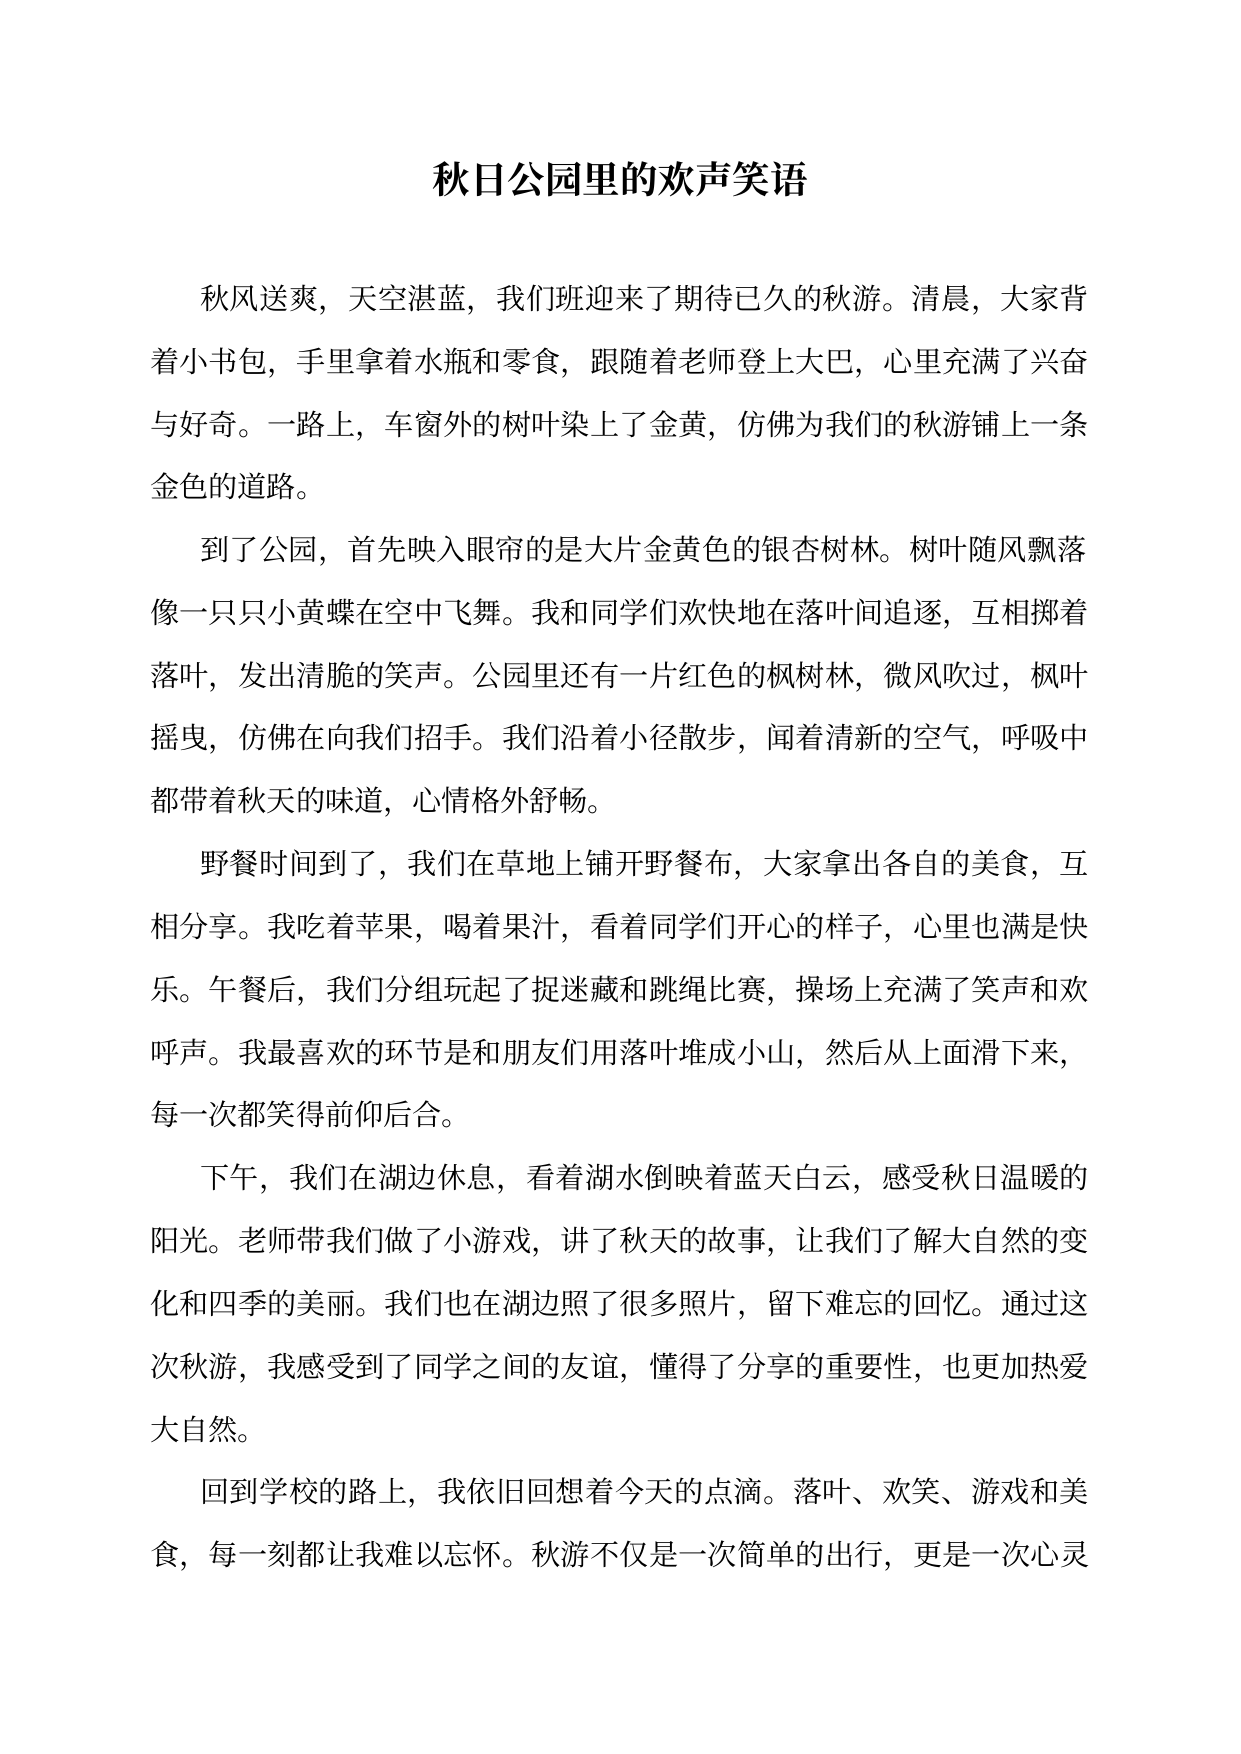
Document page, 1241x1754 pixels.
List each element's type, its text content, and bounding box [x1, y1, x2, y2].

text 秋风送爽，天空湛蓝，我们班迎来了期待已久的秋游。清晨，大家背着小书包，手里拿着水瓶和零食，跟随着老师登上大巴，心里充满了兴奋与好奇。一路上，车窗外的树叶染上了金黄，仿佛为我们的秋游铺上一条金色的道路。 [150, 276, 1090, 506]
text 下午，我们在湖边休息，看着湖水倒映着蓝天白云，感受秋日温暖的阳光。老师带我们做了小游戏，讲了秋天的故事，让我们了解大自然的变化和四季的美丽。我们也在湖边照了很多照片，留下难忘的回忆。通过这次秋游，我感受到了同学之间的友谊，懂得了分享的重要性，也更加热爱大自然。 [150, 1155, 1090, 1448]
text 到了公园，首先映入眼帘的是大片金黄色的银杏树林。树叶随风飘落，像一只只小黄蝶在空中飞舞。我和同学们欢快地在落叶间追逐，互相掷着落叶，发出清脆的笑声。公园里还有一片红色的枫树林，微风吹过，枫叶摇曳，仿佛在向我们招手。我们沿着小径散步，闻着清新的空气，呼吸中都带着秋天的味道，心情格外舒畅。 [150, 527, 1090, 820]
subtitle 秋日公园里的欢声笑语 [150, 150, 1090, 204]
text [150, 1469, 1090, 1574]
text 野餐时间到了，我们在草地上铺开野餐布，大家拿出各自的美食，互相分享。我吃着苹果，喝着果汁，看着同学们开心的样子，心里也满是快乐。午餐后，我们分组玩起了捉迷藏和跳绳比赛，操场上充满了笑声和欢呼声。我最喜欢的环节是和朋友们用落叶堆成小山，然后从上面滑下来，每一次都笑得前仰后合。 [150, 841, 1090, 1134]
